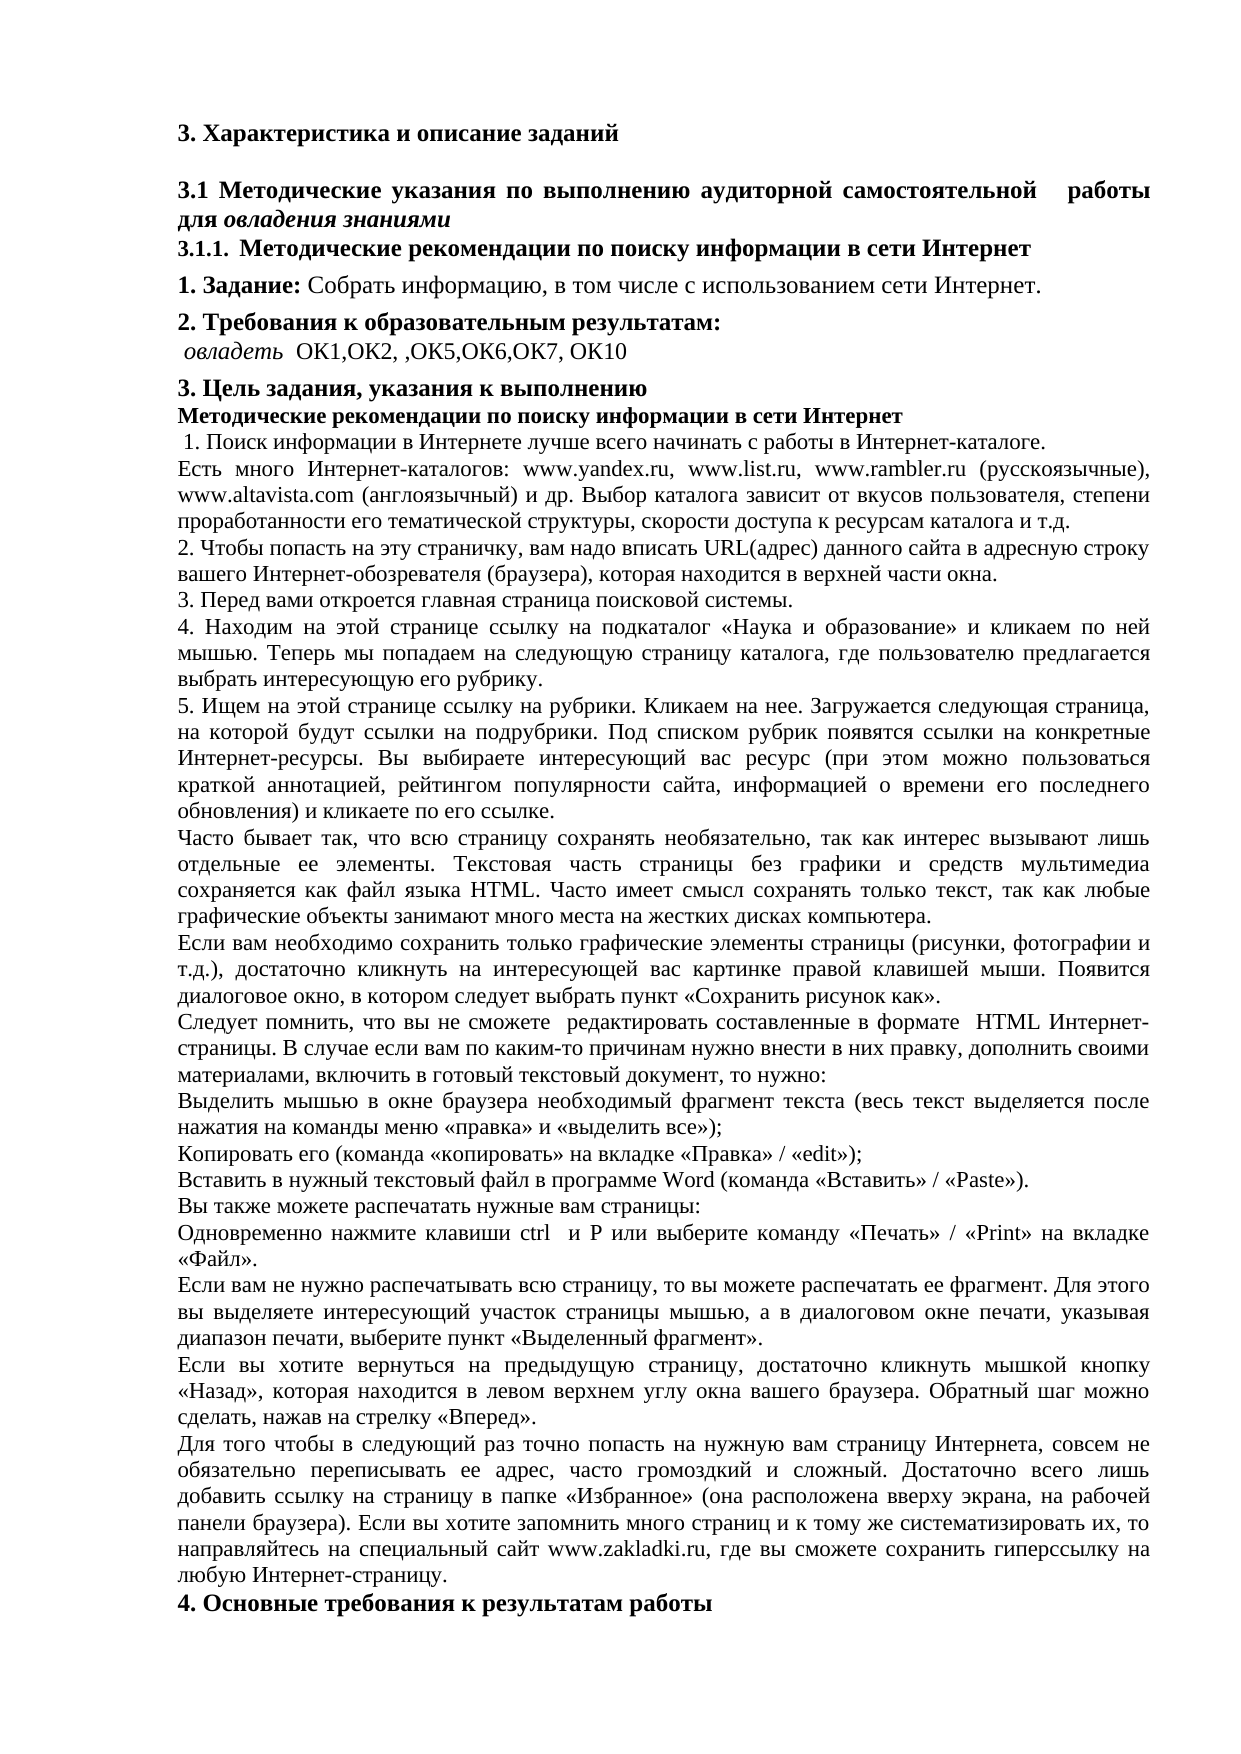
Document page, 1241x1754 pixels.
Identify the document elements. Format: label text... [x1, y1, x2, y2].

text 2. Чтобы попасть на эту страничку, вам надо вписать URL(адрес) данного сайта в адресную строку вашего Интернет-обозревателя (браузера), которая находится в верхней части окна. [177, 534, 1152, 586]
text овладеть ОК1,ОК2, ,ОК5,ОК6,ОК7, ОК10 [177, 336, 1152, 365]
text 1. Поиск информации в Интернете лучше всего начинать с работы в Интернет-каталоге. [177, 428, 1152, 454]
text Если вы хотите вернуться на предыдущую страницу, достаточно кликнуть мышкой кнопку «Назад», которая находится в левом верхнем углу окна вашего браузера. Обратный шаг можно сделать, нажав на стрелку «Вперед». [177, 1351, 1152, 1430]
text Следует помнить, что вы не сможете редактировать составленные в формате HTML Интернет-страницы. В случае если вам по каким-то причинам нужно внести в них правку, дополнить своими материалами, включить в готовый текстовый документ, то нужно: [177, 1008, 1152, 1087]
text 3.1.1. Методические рекомендации по поиску информации в сети Интернет [177, 233, 1152, 262]
text 5. Ищем на этой странице ссылку на рубрики. Кликаем на нее. Загружается следующая страница, на которой будут ссылки на подрубрики. Под списком рубрик появятся ссылки на конкретные Интернет-ресурсы. Вы выбираете интересующий вас ресурс (при этом можно пользоваться краткой аннотацией, рейтингом популярности сайта, информацией о времени его последнего обновления) и кликаете по его ссылке. [177, 692, 1152, 823]
text Вы также можете распечатать нужные вам страницы: [177, 1192, 1152, 1219]
text 4. Находим на этой странице ссылку на подкаталог «Наука и образование» и кликаем по ней мышью. Теперь мы попадаем на следующую страницу каталога, где пользователю предлагается выбрать интересующую его рубрику. [177, 613, 1152, 692]
text Одновременно нажмите клавиши ctrl и P или выберите команду «Печать» / «Print» на вкладке «Файл». [177, 1219, 1152, 1272]
text 3.1 Методические указания по выполнению аудиторной самостоятельной работы для овладения знаниями [177, 176, 1152, 233]
text Методические рекомендации по поиску информации в сети Интернет [177, 402, 1152, 428]
text Выделить мышью в окне браузера необходимый фрагмент текста (весь текст выделяется после нажатия на команды меню «правка» и «выделить все»); [177, 1087, 1152, 1140]
text 3. Перед вами откроется главная страница поисковой системы. [177, 586, 1152, 613]
text Если вам необходимо сохранить только графические элементы страницы (рисунки, фотографии и т.д.), достаточно кликнуть на интересующей вас картинке правой клавишей мыши. Появится диалоговое окно, в котором следует выбрать пункт «Сохранить рисунок как». [177, 929, 1152, 1008]
text 2. Требования к образовательным результатам: [177, 307, 1152, 336]
text Часто бывает так, что всю страницу сохранять необязательно, так как интерес вызывают лишь отдельные ее элементы. Текстовая часть страницы без графики и средств мультимедиа сохраняется как файл языка HTML. Часто имеет смысл сохранять только текст, так как любые графические объекты занимают много места на жестких дисках компьютера. [177, 823, 1152, 929]
text 1. Задание: Собрать информацию, в том числе с использованием сети Интернет. [177, 270, 1152, 299]
text 3. Цель задания, указания к выполнению [177, 373, 1152, 402]
text Для того чтобы в следующий раз точно попасть на нужную вам страницу Интернета, совсем не обязательно переписывать ее адрес, часто громоздкий и сложный. Достаточно всего лишь добавить ссылку на страницу в папке «Избранное» (она расположена вверху экрана, на рабочей панели браузера). Если вы хотите запомнить много страниц и к тому же систематизировать их, то направляйтесь на специальный сайт www.zakladki.ru, где вы сможете сохранить гиперссылку на любую Интернет-страницу. [177, 1430, 1152, 1588]
text Копировать его (команда «копировать» на вкладке «Правка» / «edit»); [177, 1140, 1152, 1166]
text Есть много Интернет-каталогов: www.yandex.ru, www.list.ru, www.rambler.ru (русскоязычные), www.altavista.com (англоязычный) и др. Выбор каталога зависит от вкусов пользователя, степени проработанности его тематической структуры, скорости доступа к ресурсам каталога и т.д. [177, 454, 1152, 534]
text 3. Характеристика и описание заданий [177, 118, 1152, 147]
text 4. Основные требования к результатам работы [177, 1588, 1152, 1617]
text Если вам не нужно распечатывать всю страницу, то вы можете распечатать ее фрагмент. Для этого вы выделяете интересующий участок страницы мышью, а в диалоговом окне печати, указывая диапазон печати, выберите пункт «Выделенный фрагмент». [177, 1272, 1152, 1351]
text Вставить в нужный текстовый файл в программе Word (команда «Вставить» / «Paste»). [177, 1166, 1152, 1192]
